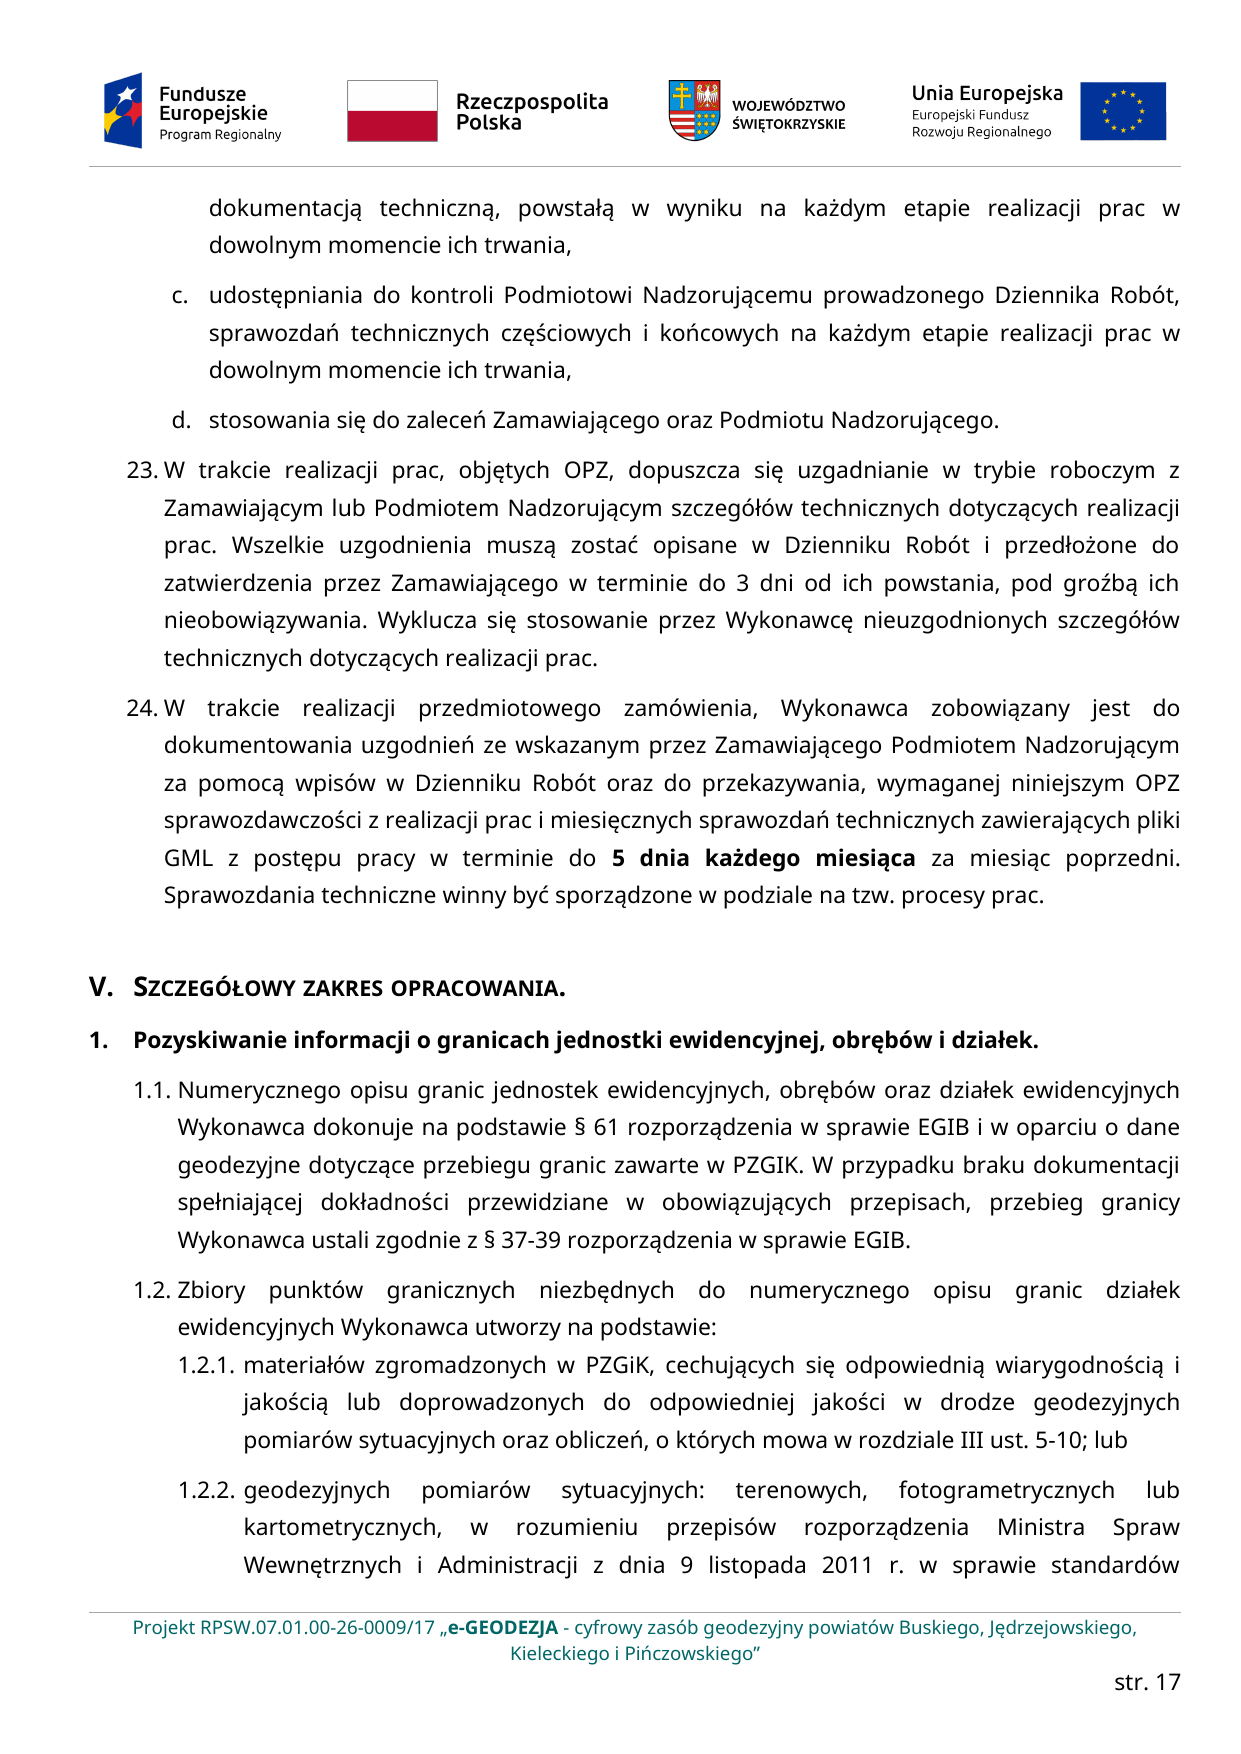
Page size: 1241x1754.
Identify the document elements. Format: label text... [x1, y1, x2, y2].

list W trakcie realizacji przedmiotowego zamówienia, Wykonawca zobowiązany jest do dokumentowania uzgodnień ze wskazanym przez Zamawiającego Podmiotem Nadzorującym za pomocą wpisów w Dzienniku Robót oraz do przekazywania, wymaganej niniejszym OPZ sprawozdawczości z realizacji prac i miesięcznych sprawozdań technicznych zawierających pliki GML z postępu pracy w terminie do 5 dnia każdego miesiąca za miesiąc poprzedni. Sprawozdania techniczne winny być sporządzone w podziale na tzw. procesy prac. [126, 692, 1181, 910]
list W trakcie realizacji prac, objętych OPZ, dopuszcza się uzgadnianie w trybie roboczym z Zamawiającym lub Podmiotem Nadzorującym szczegółów technicznych dotyczących realizacji prac. Wszelkie uzgodnienia muszą zostać opisane w Dzienniku Robót i przedłożone do zatwierdzenia przez Zamawiającego w terminie do 3 dni od ich powstania, pod groźbą ich nieobowiązywania. Wyklucza się stosowanie przez Wykonawcę nieuzgodnionych szczegółów technicznych dotyczących realizacji prac. [126, 454, 1181, 673]
picture [88, 59, 1182, 164]
list Numerycznego opisu granic jednostek ewidencyjnych, obrębów oraz działek ewidencyjnych Wykonawca dokonuje na podstawie § 61 rozporządzenia w sprawie EGIB i w oparciu o dane geodezyjne dotyczące przebiegu granic zawarte w PZGIK. W przypadku braku dokumentacji spełniającej dokładności przewidziane w obowiązujących przepisach, przebieg granicy Wykonawca ustali zgodnie z § 37-39 rozporządzenia w sprawie EGIB. [133, 1074, 1181, 1255]
list Pozyskiwanie informacji o granicach jednostki ewidencyjnej, obrębów i działek. [89, 1024, 1181, 1055]
list stosowania się do zaleceń Zamawiającego oraz Podmiotu Nadzorującego. [171, 404, 1181, 435]
list materiałów zgromadzonych w PZGiK, cechujących się odpowiednią wiarygodnością i jakością lub doprowadzonych do odpowiedniej jakości w drodze geodezyjnych pomiarów sytuacyjnych oraz obliczeń, o których mowa w rozdziale III ust. 5-10; lub [177, 1349, 1181, 1455]
list Zbiory punktów granicznych niezbędnych do numerycznego opisu granic działek ewidencyjnych Wykonawca utworzy na podstawie: [133, 1274, 1181, 1342]
list udostępniania do kontroli Podmiotowi Nadzorującemu prowadzonego Dziennika Robót, sprawozdań technicznych częściowych i końcowych na każdym etapie realizacji prac w dowolnym momencie ich trwania, [171, 279, 1181, 385]
subtitle Szczegółowy zakres opracowania. [89, 967, 1181, 1004]
